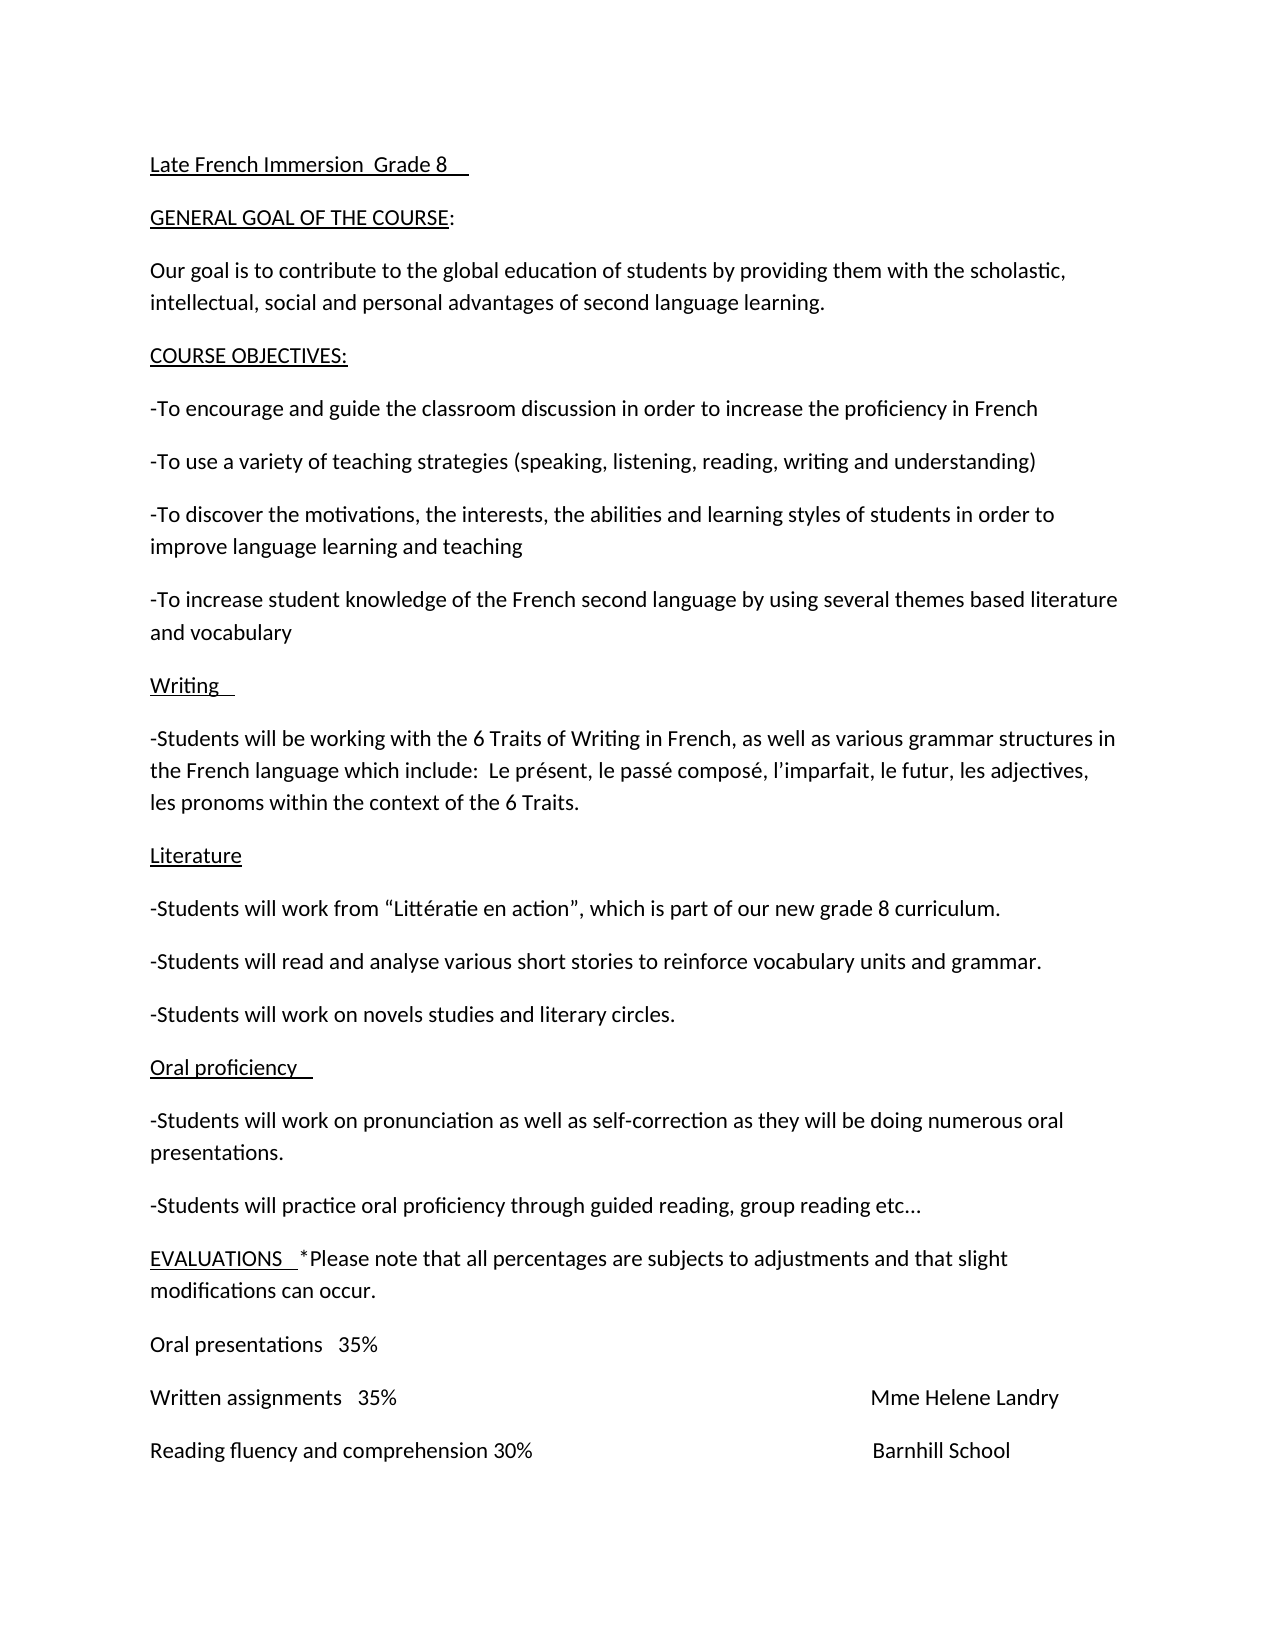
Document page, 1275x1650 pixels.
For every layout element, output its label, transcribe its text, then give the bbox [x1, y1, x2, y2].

text Oral proficiency [150, 1053, 1125, 1081]
text -Students will read and analyse various short stories to reinforce vocabulary units and grammar. [150, 947, 1125, 975]
text -Students will work on pronunciation as well as self-correction as they will be doing numerous oral presentations. [150, 1106, 1125, 1166]
text GENERAL GOAL OF THE COURSE: [150, 203, 1125, 231]
text Written assignments 35% Mme Helene Landry [150, 1383, 1125, 1411]
text -Students will work on novels studies and literary circles. [150, 1000, 1125, 1028]
text Late French Immersion Grade 8 [150, 150, 1125, 178]
text -To encourage and guide the classroom discussion in order to increase the proficiency in French [150, 394, 1125, 422]
text Oral presentations 35% [150, 1330, 1125, 1358]
text -Students will be working with the 6 Traits of Writing in French, as well as various grammar structures in the French language which include: Le présent, le passé composé, l’imparfait, le futur, les adjectives, les pronoms within the context of the 6 Traits. [150, 724, 1125, 816]
text -Students will practice oral proficiency through guided reading, group reading etc... [150, 1191, 1125, 1219]
text Writing [150, 671, 1125, 699]
text -Students will work from “Littératie en action”, which is part of our new grade 8 curriculum. [150, 894, 1125, 922]
text -To discover the motivations, the interests, the abilities and learning styles of students in order to improve language learning and teaching [150, 500, 1125, 561]
text -To use a variety of teaching strategies (speaking, listening, reading, writing and understanding) [150, 447, 1125, 475]
text Reading fluency and comprehension 30% Barnhill School [150, 1436, 1125, 1464]
text COURSE OBJECTIVES: [150, 341, 1125, 369]
text EVALUATIONS *Please note that all percentages are subjects to adjustments and that slight modifications can occur. [150, 1244, 1125, 1305]
text Our goal is to contribute to the global education of students by providing them with the scholastic, intellectual, social and personal advantages of second language learning. [150, 256, 1125, 316]
text Literature [150, 841, 1125, 869]
text -To increase student knowledge of the French second language by using several themes based literature and vocabulary [150, 586, 1125, 646]
